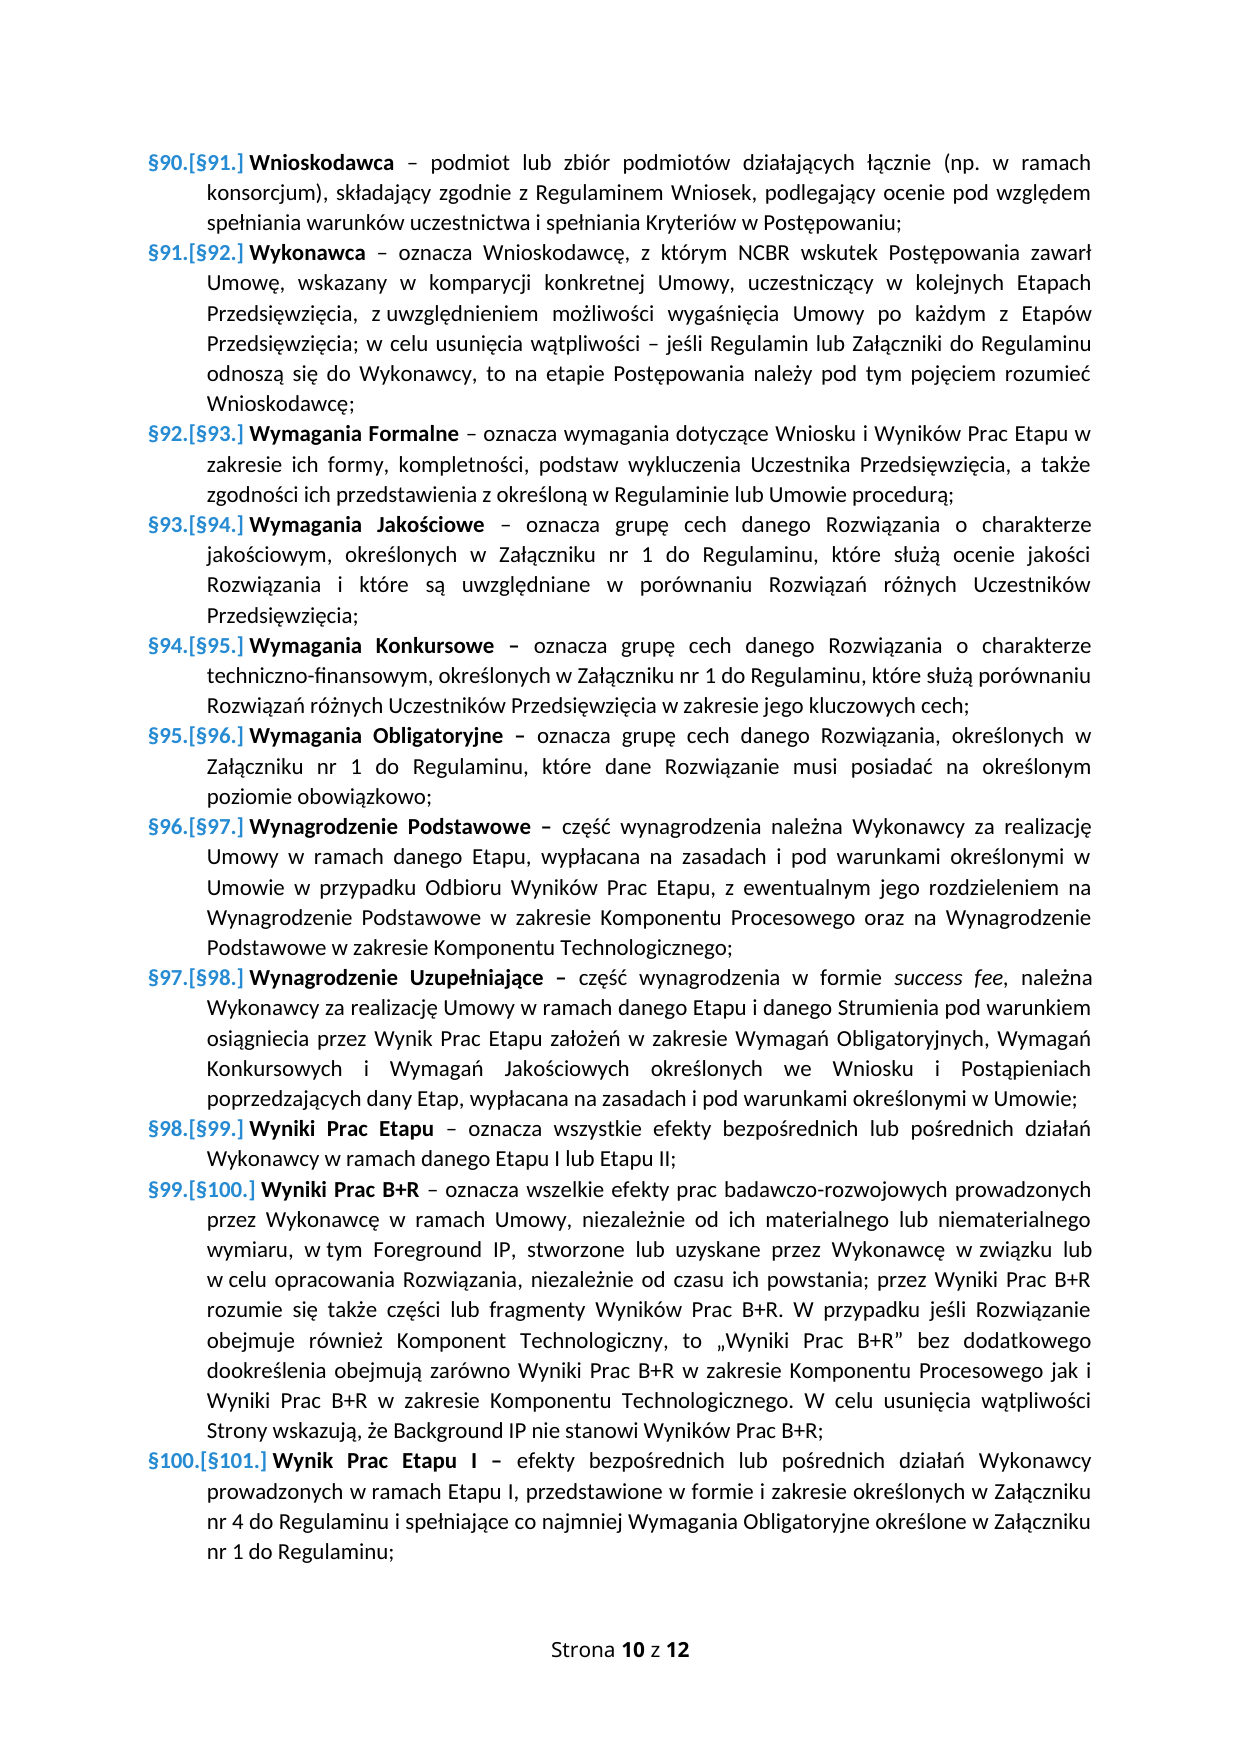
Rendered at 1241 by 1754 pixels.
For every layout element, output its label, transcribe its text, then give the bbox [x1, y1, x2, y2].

list Wynik Prac Etapu I – efekty bezpośrednich lub pośrednich działań Wykonawcy prowadzonych w ramach Etapu I, przedstawione w formie i zakresie określonych w Załączniku nr 4 do Regulaminu i spełniające co najmniej Wymagania Obligatoryjne określone w Załączniku nr 1 do Regulaminu; [148, 1447, 1093, 1565]
list Wymagania Formalne – oznacza wymagania dotyczące Wniosku i Wyników Prac Etapu w zakresie ich formy, kompletności, podstaw wykluczenia Uczestnika Przedsięwzięcia, a także zgodności ich przedstawienia z określoną w Regulaminie lub Umowie procedurą; [148, 419, 1093, 508]
list Wyniki Prac Etapu – oznacza wszystkie efekty bezpośrednich lub pośrednich działań Wykonawcy w ramach danego Etapu I lub Etapu II; [148, 1114, 1093, 1172]
list Wnioskodawca – podmiot lub zbiór podmiotów działających łącznie (np. w ramach konsorcjum), składający zgodnie z Regulaminem Wniosek, podlegający ocenie pod względem spełniania warunków uczestnictwa i spełniania Kryteriów w Postępowaniu; [148, 148, 1093, 236]
list Wyniki Prac B+R – oznacza wszelkie efekty prac badawczo-rozwojowych prowadzonych przez Wykonawcę w ramach Umowy, niezależnie od ich materialnego lub niematerialnego wymiaru, w tym Foreground IP, stworzone lub uzyskane przez Wykonawcę w związku lub w celu opracowania Rozwiązania, niezależnie od czasu ich powstania; przez Wyniki Prac B+R rozumie się także części lub fragmenty Wyników Prac B+R. W przypadku jeśli Rozwiązanie obejmuje również Komponent Technologiczny, to „Wyniki Prac B+R” bez dodatkowego dookreślenia obejmują zarówno Wyniki Prac B+R w zakresie Komponentu Procesowego jak i Wyniki Prac B+R w zakresie Komponentu Technologicznego. W celu usunięcia wątpliwości Strony wskazują, że Background IP nie stanowi Wyników Prac B+R; [148, 1175, 1093, 1444]
list Wymagania Konkursowe – oznacza grupę cech danego Rozwiązania o charakterze techniczno-finansowym, określonych w Załączniku nr 1 do Regulaminu, które służą porównaniu Rozwiązań różnych Uczestników Przedsięwzięcia w zakresie jego kluczowych cech; [148, 631, 1093, 719]
list Wykonawca – oznacza Wnioskodawcę, z którym NCBR wskutek Postępowania zawarł Umowę, wskazany w komparycji konkretnej Umowy, uczestniczący w kolejnych Etapach Przedsięwzięcia, z uwzględnieniem możliwości wygaśnięcia Umowy po każdym z Etapów Przedsięwzięcia; w celu usunięcia wątpliwości – jeśli Regulamin lub Załączniki do Regulaminu odnoszą się do Wykonawcy, to na etapie Postępowania należy pod tym pojęciem rozumieć Wnioskodawcę; [148, 238, 1093, 417]
list Wymagania Obligatoryjne – oznacza grupę cech danego Rozwiązania, określonych w Załączniku nr 1 do Regulaminu, które dane Rozwiązanie musi posiadać na określonym poziomie obowiązkowo; [148, 722, 1093, 810]
list Wynagrodzenie Uzupełniające – część wynagrodzenia w formie success fee, należna Wykonawcy za realizację Umowy w ramach danego Etapu i danego Strumienia pod warunkiem osiągniecia przez Wynik Prac Etapu założeń w zakresie Wymagań Obligatoryjnych, Wymagań Konkursowych i Wymagań Jakościowych określonych we Wniosku i Postąpieniach poprzedzających dany Etap, wypłacana na zasadach i pod warunkami określonymi w Umowie; [148, 963, 1093, 1112]
list Wynagrodzenie Podstawowe – część wynagrodzenia należna Wykonawcy za realizację Umowy w ramach danego Etapu, wypłacana na zasadach i pod warunkami określonymi w Umowie w przypadku Odbioru Wyników Prac Etapu, z ewentualnym jego rozdzieleniem na Wynagrodzenie Podstawowe w zakresie Komponentu Procesowego oraz na Wynagrodzenie Podstawowe w zakresie Komponentu Technologicznego; [148, 812, 1093, 961]
list Wymagania Jakościowe – oznacza grupę cech danego Rozwiązania o charakterze jakościowym, określonych w Załączniku nr 1 do Regulaminu, które służą ocenie jakości Rozwiązania i które są uwzględniane w porównaniu Rozwiązań różnych Uczestników Przedsięwzięcia; [148, 510, 1093, 629]
